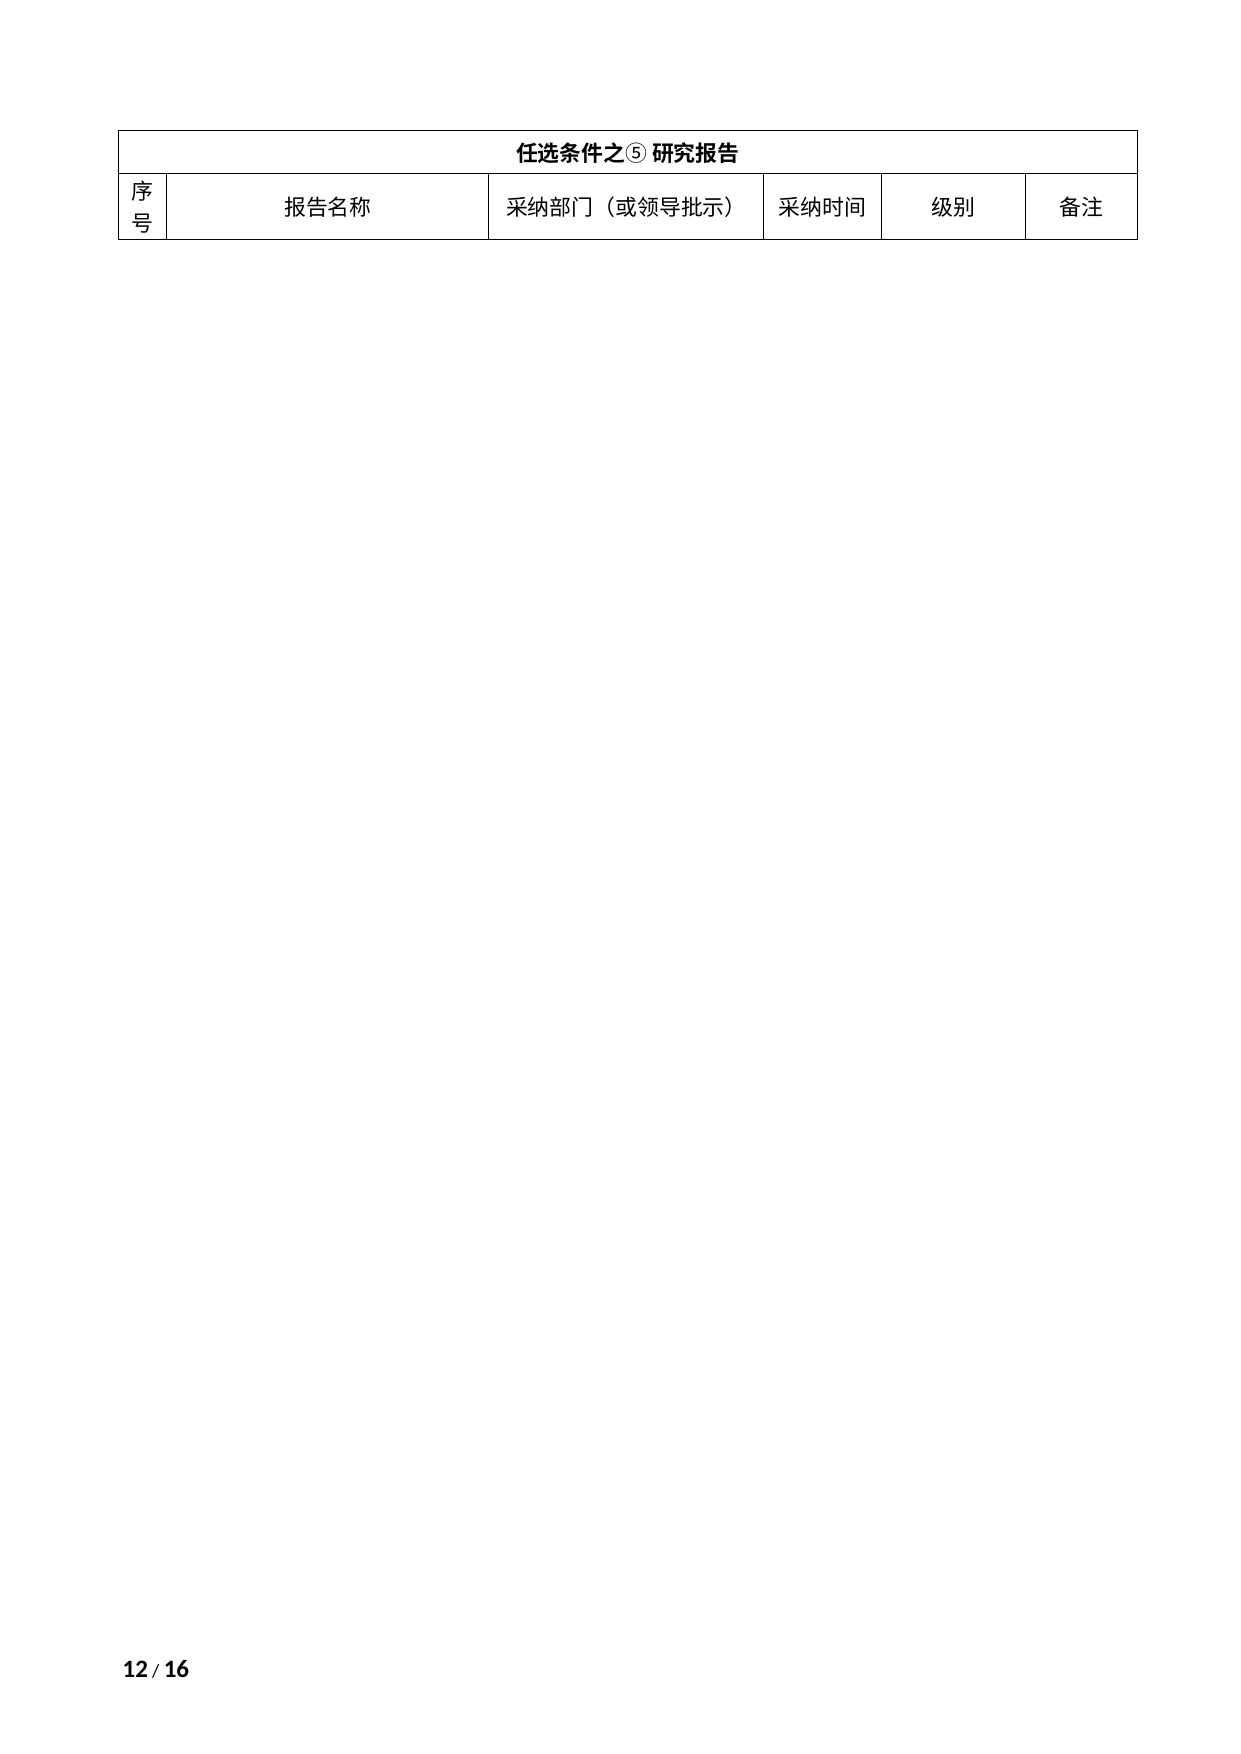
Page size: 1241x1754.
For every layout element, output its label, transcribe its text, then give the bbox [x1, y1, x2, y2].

table_cell 采纳时间 [764, 174, 881, 238]
table_cell 采纳部门（或领导批示） [489, 174, 763, 238]
table_cell 序号 [119, 174, 166, 238]
table_cell 报告名称 [167, 174, 488, 238]
table_cell 级别 [882, 174, 1025, 238]
table_cell 备注 [1026, 174, 1137, 238]
table_header 任选条件之⑤ 研究报告 [119, 131, 1137, 172]
